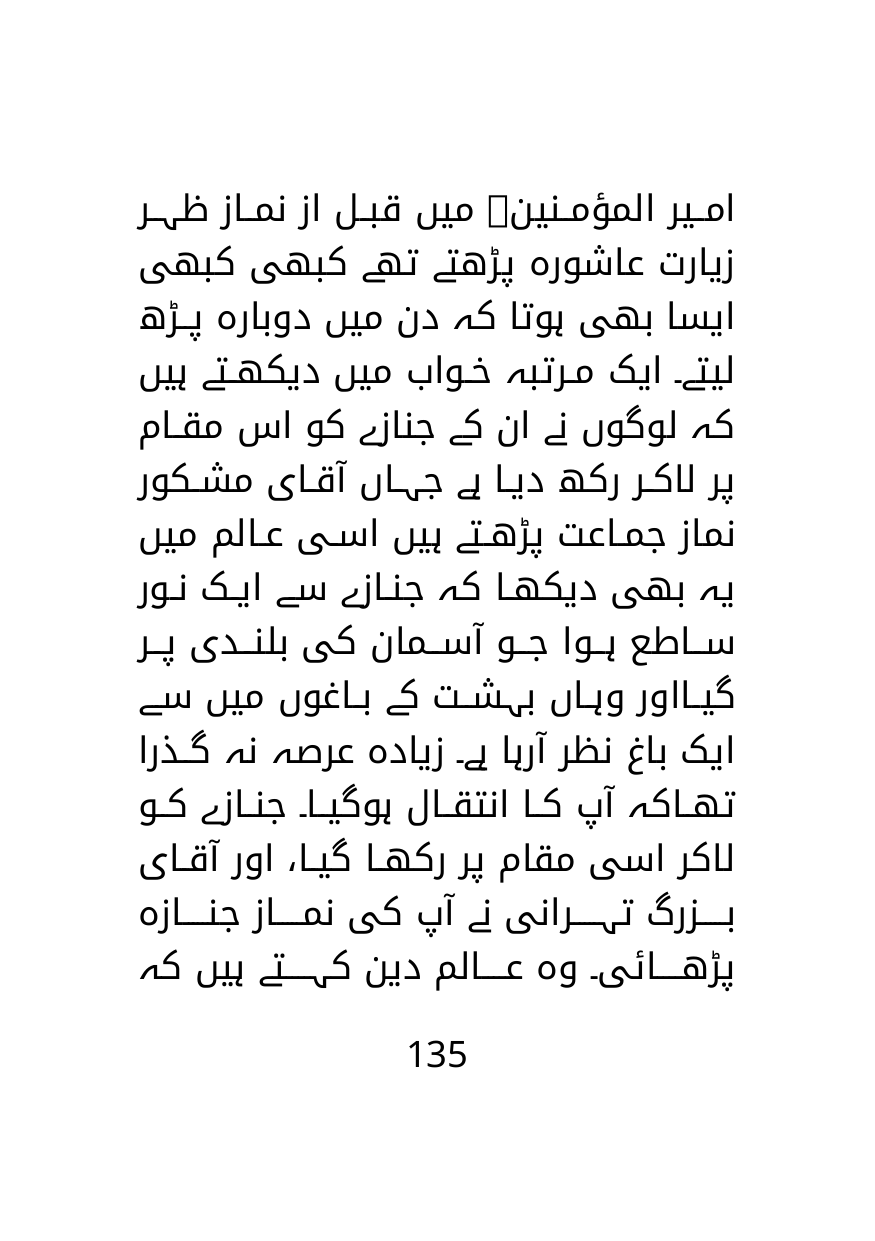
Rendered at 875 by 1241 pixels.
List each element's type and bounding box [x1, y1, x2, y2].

text [138, 178, 736, 991]
